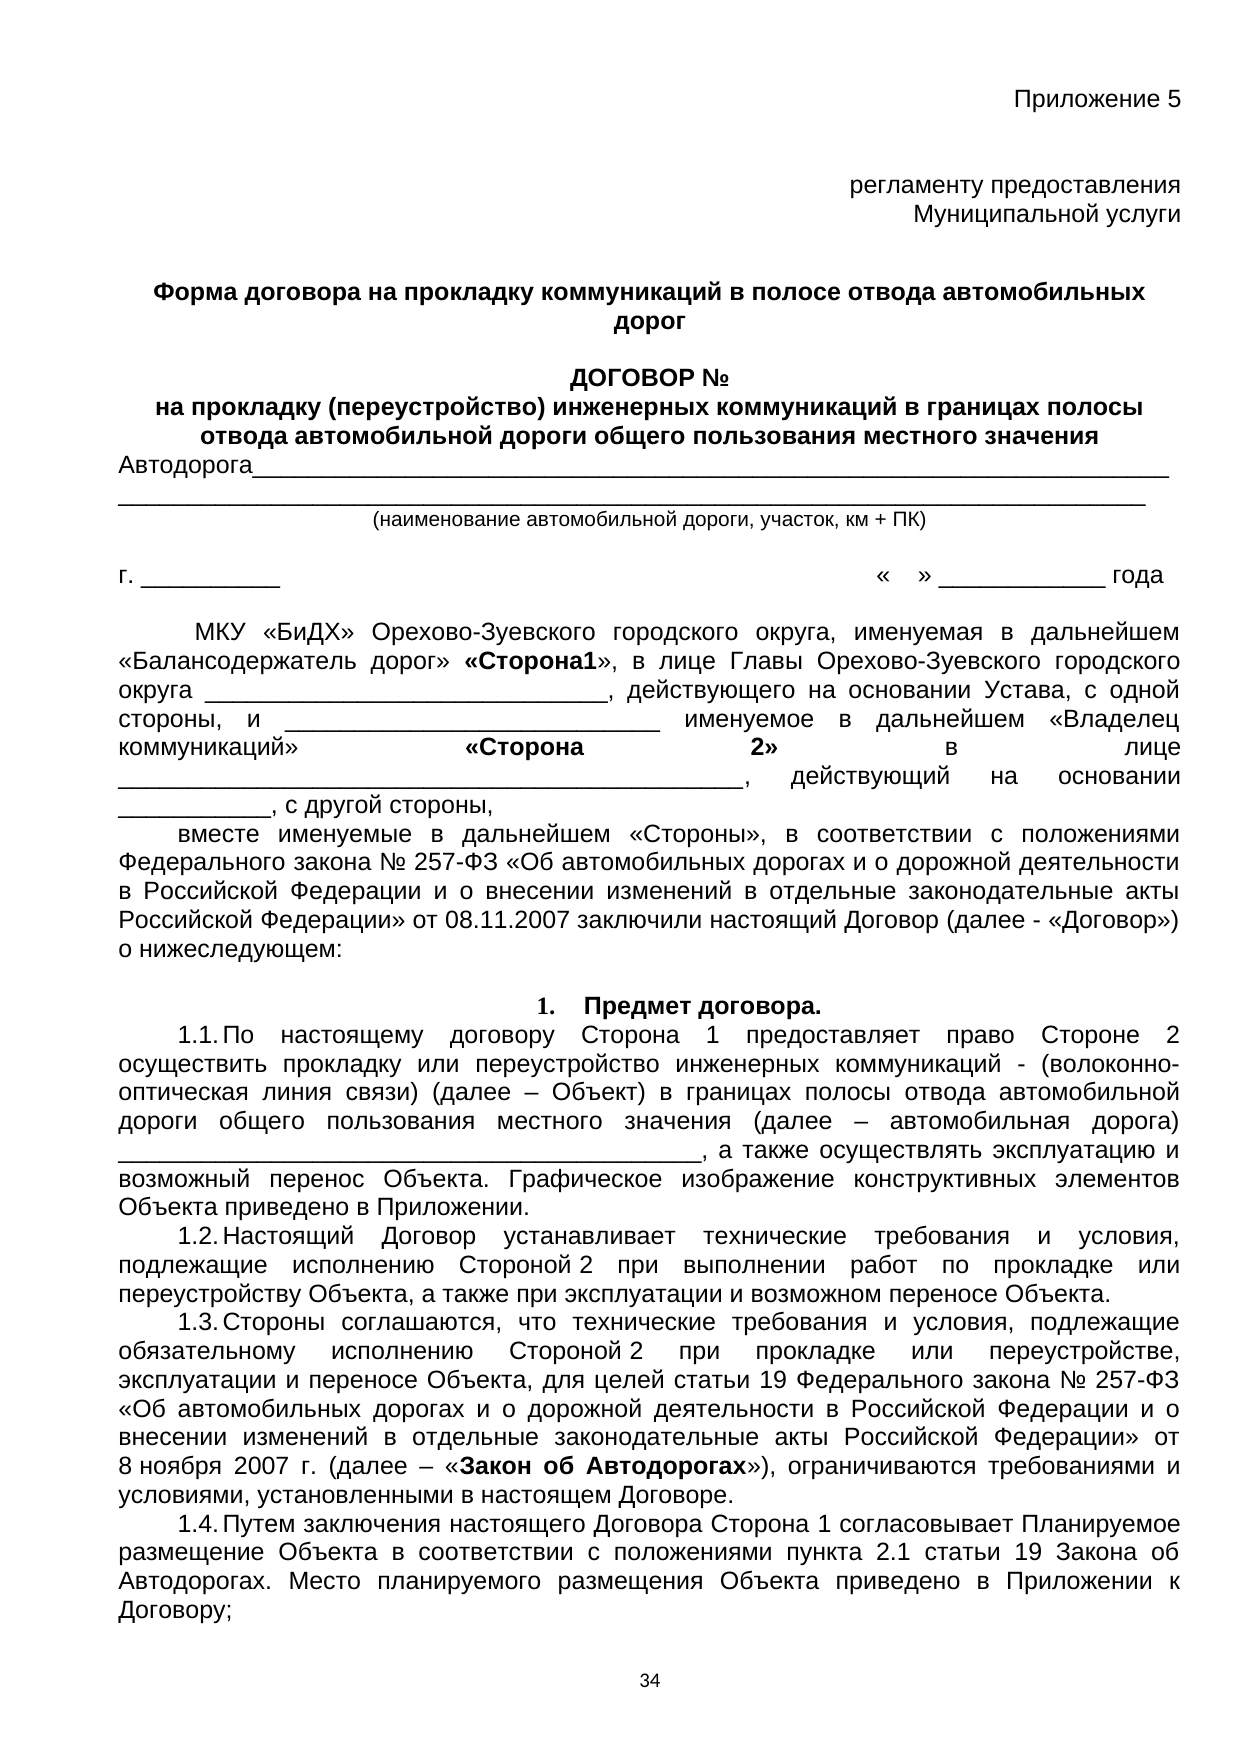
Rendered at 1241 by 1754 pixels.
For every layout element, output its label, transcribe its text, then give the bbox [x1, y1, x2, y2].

list По настоящему договору Сторона 1 предоставляет право Стороне 2 осуществить прокладку или переустройство инженерных коммуникаций - (волоконно-оптическая линия связи) (далее – Объект) в границах полосы отвода автомобильной дороги общего пользования местного значения (далее – автомобильная дорога) __________________________________________, а также осуществлять эксплуатацию и возможный перенос Объекта. Графическое изображение конструктивных элементов Объекта приведено в Приложении. [118, 1020, 1181, 1221]
list Путем заключения настоящего Договора Сторона 1 согласовывает Планируемое размещение Объекта в соответствии с положениями пункта 2.1 статьи 19 Закона об Автодорогах. Место планируемого размещения Объекта приведено в Приложении к Договору; [118, 1509, 1181, 1624]
subtitle Форма договора на прокладку коммуникаций в полосе отвода автомобильных дорог [118, 277, 1181, 334]
text (наименование автомобильной дороги, участок, км + ПК) [118, 507, 1181, 531]
list Предмет договора. [118, 991, 1181, 1020]
text ДОГОВОР № [118, 363, 1181, 392]
list Настоящий Договор устанавливает технические требования и условия, подлежащие исполнению Стороной 2 при выполнении работ по прокладке или переустройству Объекта, а также при эксплуатации и возможном переносе Объекта. [118, 1221, 1181, 1307]
text регламенту предоставления [709, 170, 1181, 199]
text Автодорога____________________________________________________________________________________________________________________________________________ [118, 449, 1181, 507]
text на прокладку (переустройство) инженерных коммуникаций в границах полосы отвода автомобильной дороги общего пользования местного значения [118, 392, 1181, 449]
subtitle Приложение 5 [709, 84, 1181, 113]
text МКУ «БиДХ» Орехово-Зуевского городского округа, именуемая в дальнейшем «Балансодержатель дорог» «Сторона1», в лице Главы Орехово-Зуевского городского округа _____________________________, действующего на основании Устава, с одной стороны, и ___________________________ именуемое в дальнейшем «Владелец коммуникаций» «Сторона 2» в лице _____________________________________________, действующий на основании ___________, с другой стороны, [118, 617, 1181, 818]
list Стороны соглашаются, что технические требования и условия, подлежащие обязательному исполнению Стороной 2 при прокладке или переустройстве, эксплуатации и переносе Объекта, для целей статьи 19 Федерального закона № 257-ФЗ «Об автомобильных дорогах и о дорожной деятельности в Российской Федерации и о внесении изменений в отдельные законодательные акты Российской Федерации» от 8 ноября 2007 г. (далее – «Закон об Автодорогах»), ограничиваются требованиями и условиями, установленными в настоящем Договоре. [118, 1307, 1181, 1509]
text г. __________ « » ____________ года [118, 560, 1181, 588]
text вместе именуемые в дальнейшем «Стороны», в соответствии с положениями Федерального закона № 257-ФЗ «Об автомобильных дорогах и о дорожной деятельности в Российской Федерации и о внесении изменений в отдельные законодательные акты Российской Федерации» от 08.11.2007 заключили настоящий Договор (далее - «Договор») о нижеследующем: [118, 818, 1181, 962]
text Муниципальной услуги [709, 199, 1181, 227]
